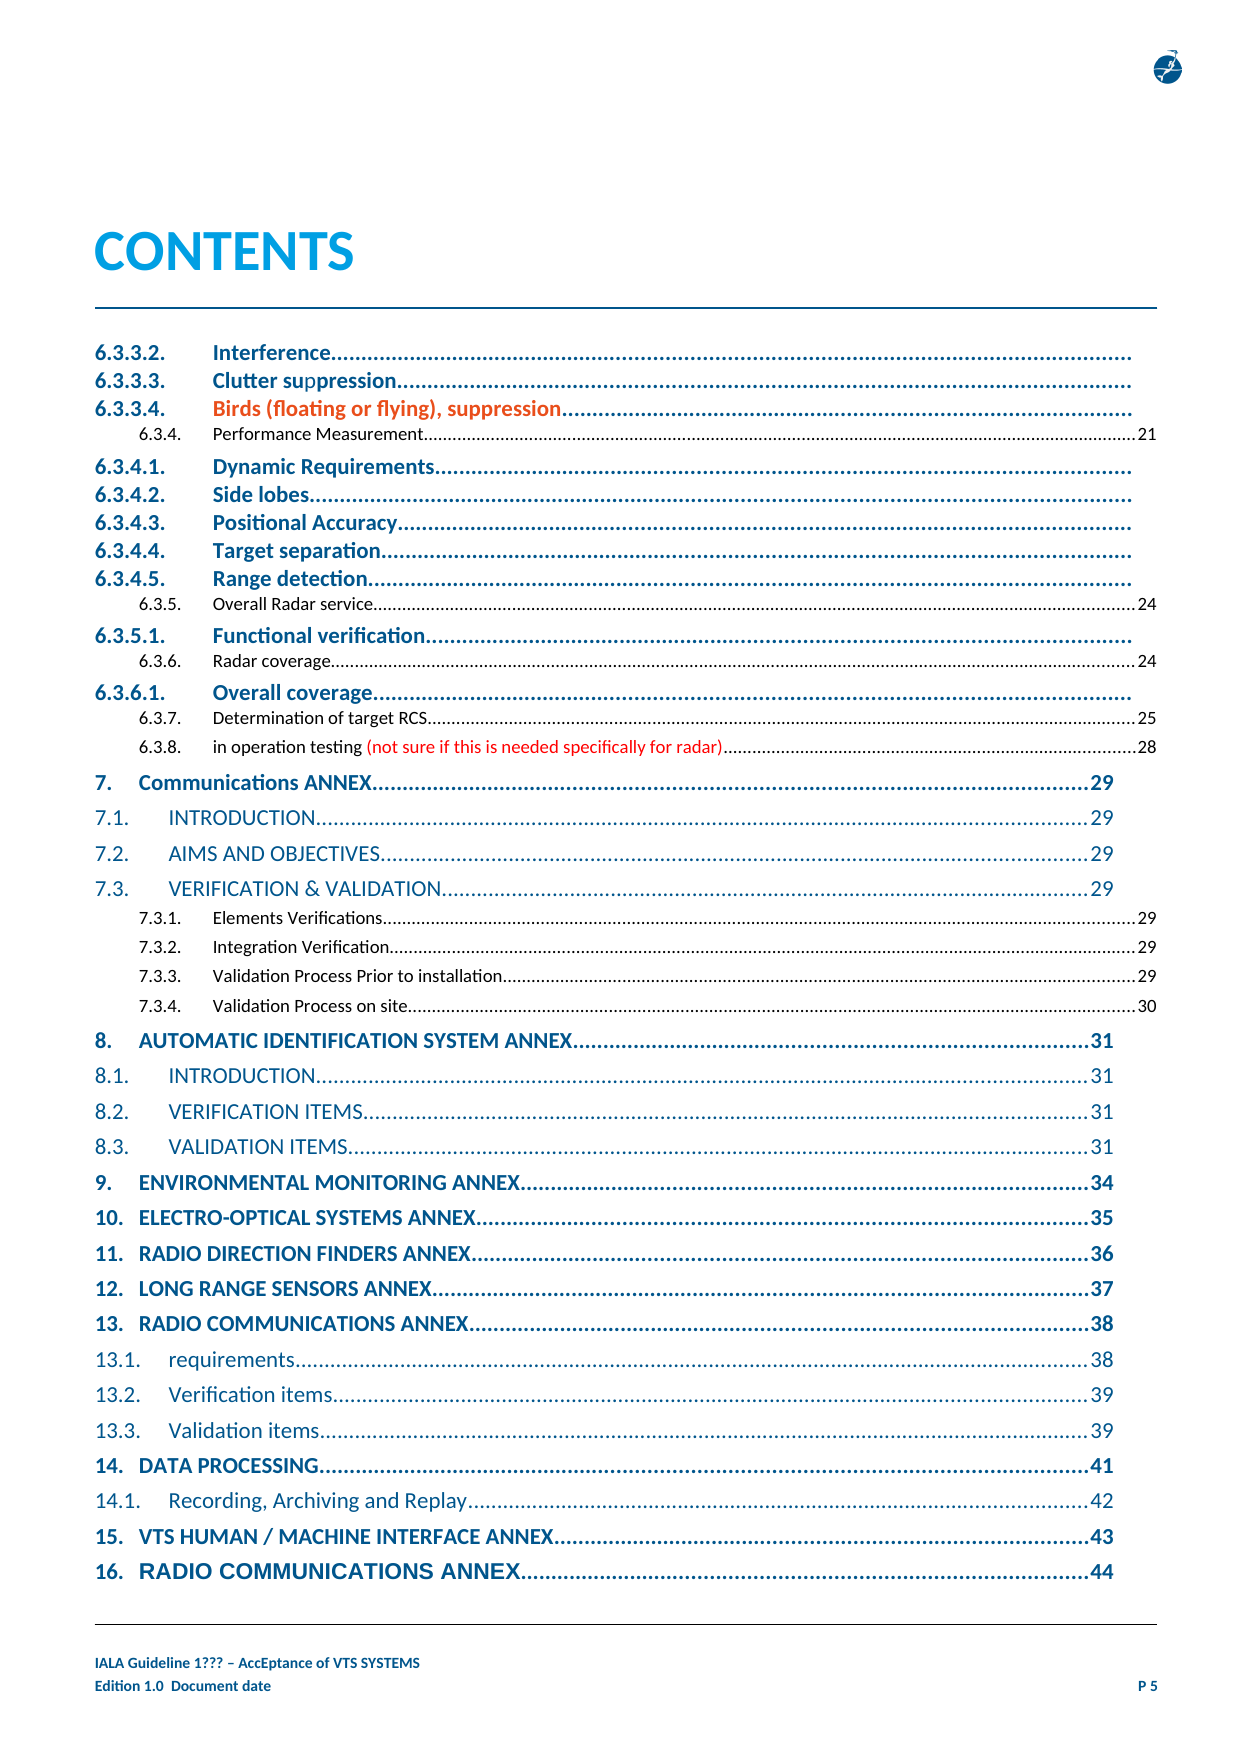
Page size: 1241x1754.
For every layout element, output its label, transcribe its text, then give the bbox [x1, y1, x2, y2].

text 16. RADIO COMMUNICATIONS ANNEX 44 [94, 1554, 1113, 1585]
text 6.3.3.3. Clutter suppression 21 [94, 367, 1113, 394]
text 12. LONG RANGE SENSORS ANNEX 37 [94, 1271, 1113, 1302]
text 6.3.4. Performance Measurement 21 [139, 423, 1157, 446]
text 6.3.4.4. Target separation 22 [94, 536, 1113, 564]
text 6.3.6. Radar coverage 24 [139, 649, 1157, 672]
text 7.3.2. Integration Verification 29 [139, 935, 1157, 958]
text 7.1. INTRODUCTION 29 [94, 800, 1113, 831]
text 7.3. VERIFICATION & VALIDATION 29 [94, 871, 1113, 902]
text 10. ELECTRO-OPTICAL SYSTEMS ANNEX 35 [94, 1200, 1113, 1231]
text 15. VTS HUMAN / MACHINE INTERFACE ANNEX 43 [94, 1519, 1113, 1550]
text 13.3. Validation items 39 [94, 1412, 1113, 1444]
picture [1122, 0, 1241, 119]
text 6.3.7. Determination of target RCS 25 [139, 706, 1157, 729]
text 7. Communications ANNEX 29 [94, 764, 1113, 796]
text 13.1. requirements 38 [94, 1342, 1113, 1373]
text 6.3.4.2. Side lobes 22 [94, 480, 1113, 508]
text 7.3.3. Validation Process Prior to installation 29 [139, 964, 1157, 987]
text 6.3.4.1. Dynamic Requirements 21 [94, 452, 1113, 480]
text 8.1. INTRODUCTION 31 [94, 1058, 1113, 1089]
text 6.3.8. in operation testing (not sure if this is needed specifically for radar) 28 [139, 735, 1157, 758]
text 8. AUTOMATIC IDENTIFICATION SYSTEM ANNEX 31 [94, 1023, 1113, 1054]
text 8.3. VALIDATION ITEMS 31 [94, 1129, 1113, 1160]
text 6.3.4.5. Range detection 23 [94, 564, 1113, 592]
text 7.2. AIMS AND OBJECTIVES 29 [94, 835, 1113, 867]
text 8.2. VERIFICATION ITEMS 31 [94, 1094, 1113, 1125]
text 6.3.3.4. Birds (floating or flying), suppression 21 [94, 394, 1113, 423]
text 9. ENVIRONMENTAL MONITORING ANNEX 34 [94, 1164, 1113, 1196]
text 7.3.4. Validation Process on site 30 [139, 994, 1157, 1017]
text 14. DATA PROCESSING 41 [94, 1448, 1113, 1479]
text 14.1. Recording, Archiving and Replay 42 [94, 1483, 1113, 1514]
text 11. RADIO DIRECTION FINDERS ANNEX 36 [94, 1235, 1113, 1267]
text 13. RADIO COMMUNICATIONS ANNEX 38 [94, 1306, 1113, 1337]
text 7.3.1. Elements Verifications 29 [139, 906, 1157, 929]
text 13.2. Verification items 39 [94, 1377, 1113, 1408]
text 6.3.6.1. Overall coverage 24 [94, 678, 1113, 706]
text 6.3.5.1. Functional verification 24 [94, 621, 1113, 649]
text 6.3.4.3. Positional Accuracy 22 [94, 508, 1113, 536]
text 6.3.5. Overall Radar service 24 [139, 592, 1157, 615]
text 6.3.3.2. Interference 21 [94, 338, 1113, 367]
